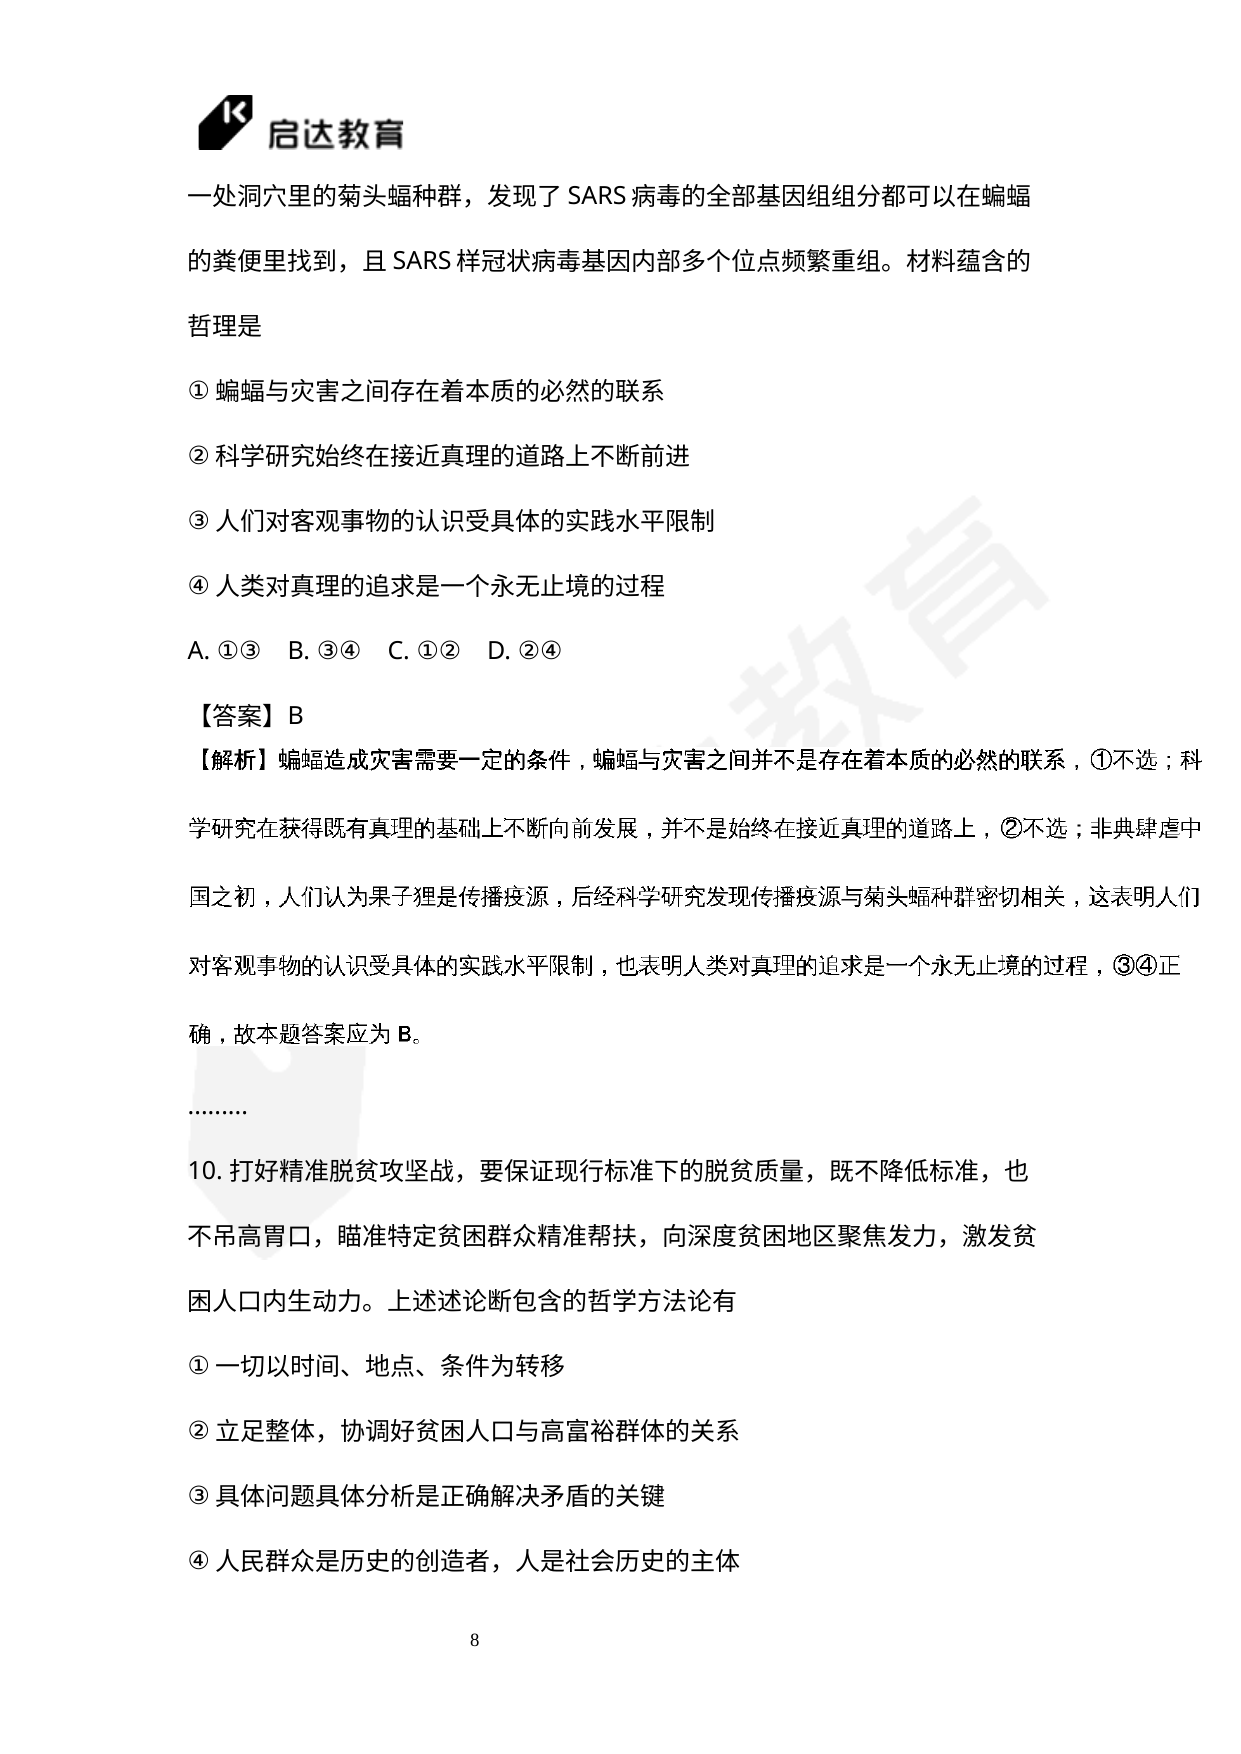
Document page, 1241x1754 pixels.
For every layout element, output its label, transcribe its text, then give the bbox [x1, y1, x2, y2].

text 10. 打好精准脱贫攻坚战，要保证现行标准下的脱贫质量，既不降低标准，也不吊高胃口，瞄准特定贫困群众精准帮扶，向深度贫困地区聚焦发力，激发贫困人口内生动力。上述述论断包含的哲学方法论有 [187, 1137, 1053, 1332]
text ④人类对真理的追求是一个永无止境的过程 [187, 552, 1053, 617]
text ①蝙蝠与灾害之间存在着本质的必然的联系 [187, 357, 1053, 422]
text ③具体问题具体分析是正确解决矛盾的关键 [187, 1462, 1053, 1527]
text ①一切以时间、地点、条件为转移 [187, 1332, 1053, 1397]
text A. ①③ B. ③④ C. ①② D. ②④ [187, 617, 1053, 682]
text ②科学研究始终在接近真理的道路上不断前进 [187, 422, 1053, 487]
text ③人们对客观事物的认识受具体的实践水平限制 [187, 487, 1053, 552]
text ②立足整体，协调好贫困人口与高富裕群体的关系 [187, 1397, 1053, 1462]
text 9. 非典肆虐中国之初，人们认为果子狸是传播疫源，但科学家通过监测云南省一处洞穴里的菊头蝠种群，发现了SARS病毒的全部基因组组分都可以在蝙蝠的粪便里找到，且SARS样冠状病毒基因内部多个位点频繁重组。材料蕴含的哲理是 [187, 162, 1053, 357]
picture [198, 95, 404, 150]
text 【答案】B [187, 682, 1053, 747]
text ④人民群众是历史的创造者，人是社会历史的主体 [187, 1527, 1053, 1592]
picture [187, 747, 1203, 1046]
text ......... [187, 1046, 1053, 1137]
